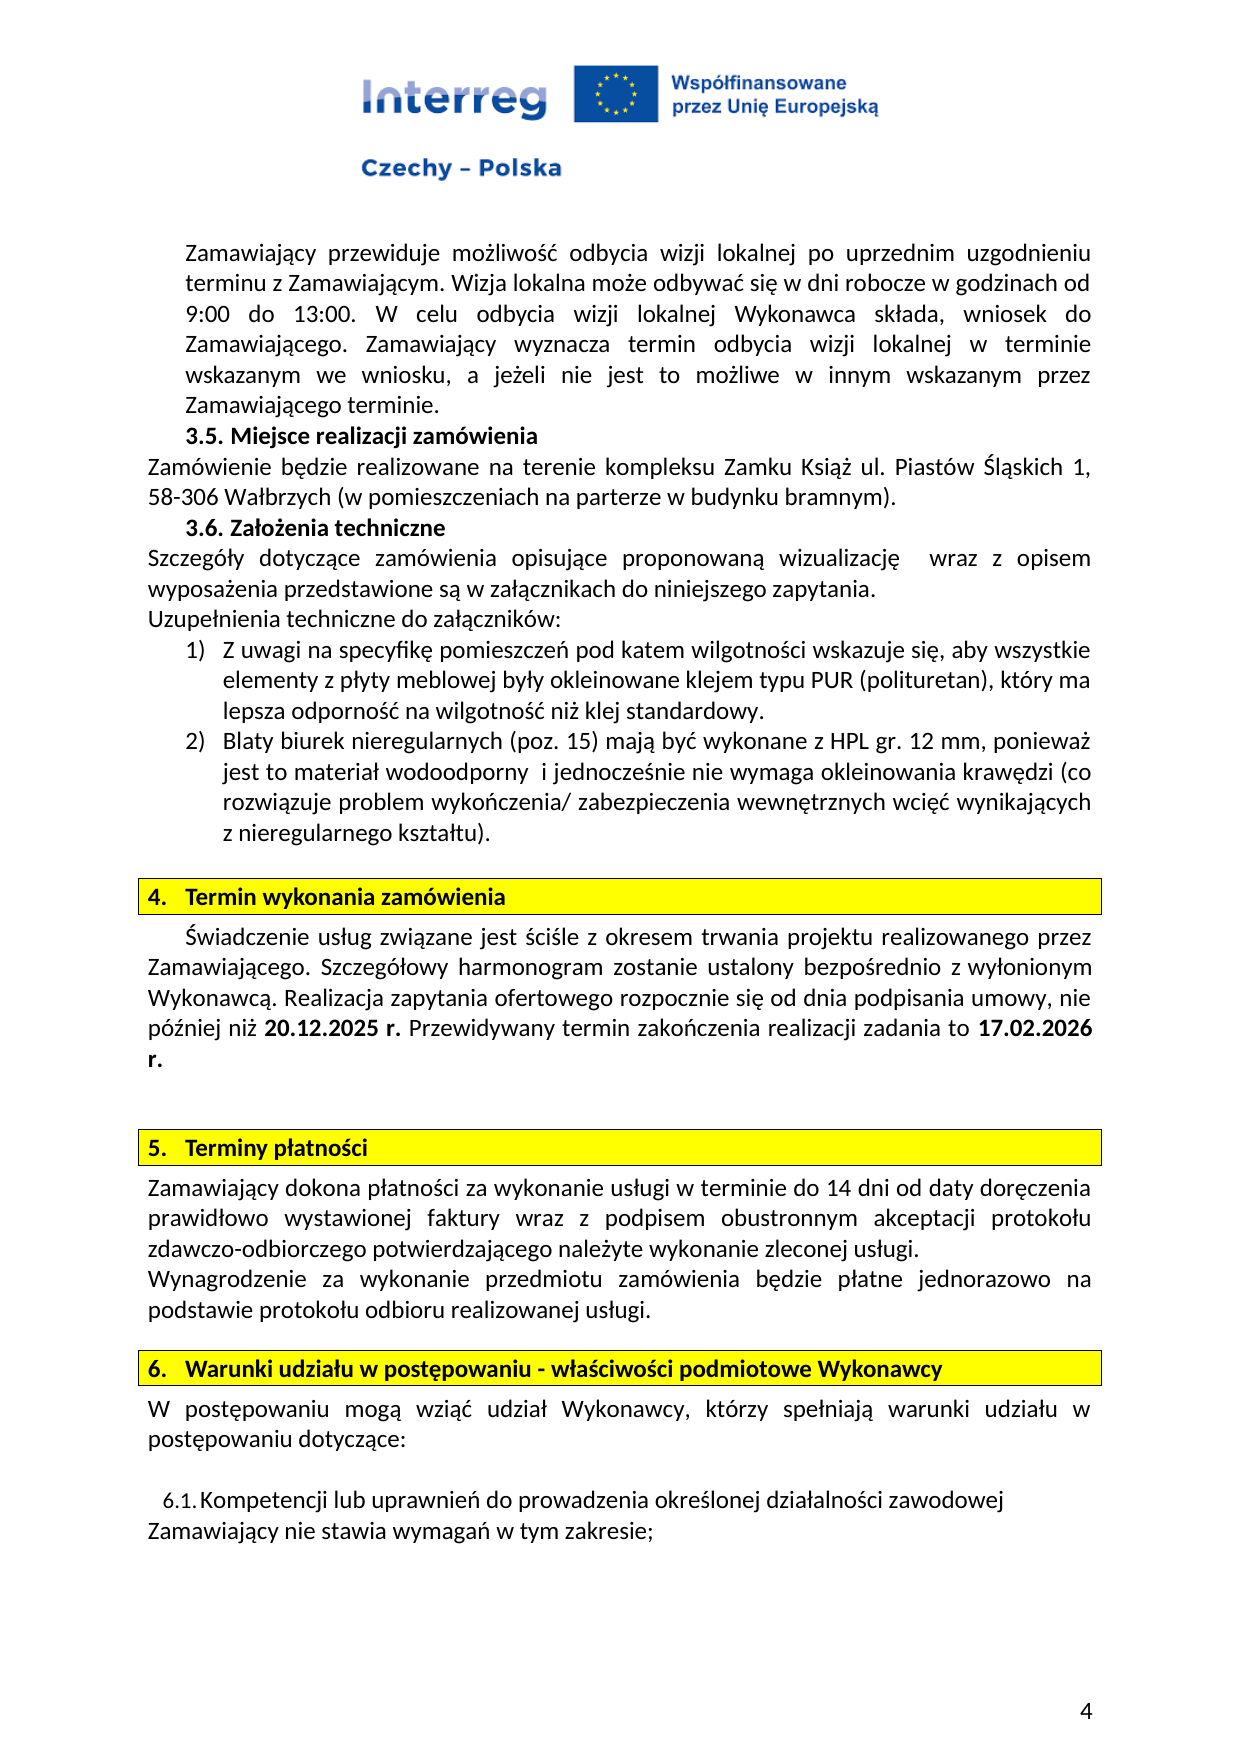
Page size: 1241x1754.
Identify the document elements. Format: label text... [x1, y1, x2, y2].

text Świadczenie usług związane jest ściśle z okresem trwania projektu realizowanego przez Zamawiającego. Szczegółowy harmonogram zostanie ustalony bezpośrednio z wyłonionym Wykonawcą. Realizacja zapytania ofertowego rozpocznie się od dnia podpisania umowy, nie później niż 20.12.2025 r. Przewidywany termin zakończenia realizacji zadania to 17.02.2026 r. [148, 921, 1092, 1073]
list Założenia techniczne [185, 512, 1092, 542]
subtitle Termin wykonania zamówienia [139, 879, 1101, 914]
text Zamawiający dokona płatności za wykonanie usługi w terminie do 14 dni od daty doręczenia prawidłowo wystawionej faktury wraz z podpisem obustronnym akceptacji protokołu zdawczo-odbiorczego potwierdzającego należyte wykonanie zleconej usługi. [148, 1172, 1092, 1264]
subtitle Terminy płatności [139, 1130, 1101, 1165]
text Uzupełnienia techniczne do załączników: [148, 603, 1092, 634]
list Blaty biurek nieregularnych (poz. 15) mają być wykonane z HPL gr. 12 mm, ponieważ jest to materiał wodoodporny i jednocześnie nie wymaga okleinowania krawędzi (co rozwiązuje problem wykończenia/ zabezpieczenia wewnętrznych wcięć wynikających z nieregularnego kształtu). [185, 725, 1092, 847]
list Miejsce realizacji zamówienia [185, 420, 1092, 451]
text Zamówienie będzie realizowane na terenie kompleksu Zamku Książ ul. Piastów Śląskich 1, 58-306 Wałbrzych (w pomieszczeniach na parterze w budynku bramnym). [148, 451, 1092, 512]
picture [359, 61, 882, 182]
text W postępowaniu mogą wziąć udział Wykonawcy, którzy spełniają warunki udziału w postępowaniu dotyczące: [148, 1393, 1092, 1454]
text Szczegóły dotyczące zamówienia opisujące proponowaną wizualizację wraz z opisem wyposażenia przedstawione są w załącznikach do niniejszego zapytania. [148, 542, 1092, 603]
text Zamawiający przewiduje możliwość odbycia wizji lokalnej po uprzednim uzgodnieniu terminu z Zamawiającym. Wizja lokalna może odbywać się w dni robocze w godzinach od 9:00 do 13:00. W celu odbycia wizji lokalnej Wykonawca składa, wniosek do Zamawiającego. Zamawiający wyznacza termin odbycia wizji lokalnej w terminie wskazanym we wniosku, a jeżeli nie jest to możliwe w innym wskazanym przez Zamawiającego terminie. [185, 237, 1092, 420]
list Z uwagi na specyfikę pomieszczeń pod katem wilgotności wskazuje się, aby wszystkie elementy z płyty meblowej były okleinowane klejem typu PUR (polituretan), który ma lepsza odporność na wilgotność niż klej standardowy. [185, 634, 1092, 725]
text Wynagrodzenie za wykonanie przedmiotu zamówienia będzie płatne jednorazowo na podstawie protokołu odbioru realizowanej usługi. [148, 1264, 1092, 1325]
list Kompetencji lub uprawnień do prowadzenia określonej działalności zawodowej [162, 1484, 1092, 1515]
text Zamawiający nie stawia wymagań w tym zakresie; [148, 1515, 1092, 1545]
subtitle Warunki udziału w postępowaniu - właściwości podmiotowe Wykonawcy [139, 1351, 1101, 1385]
